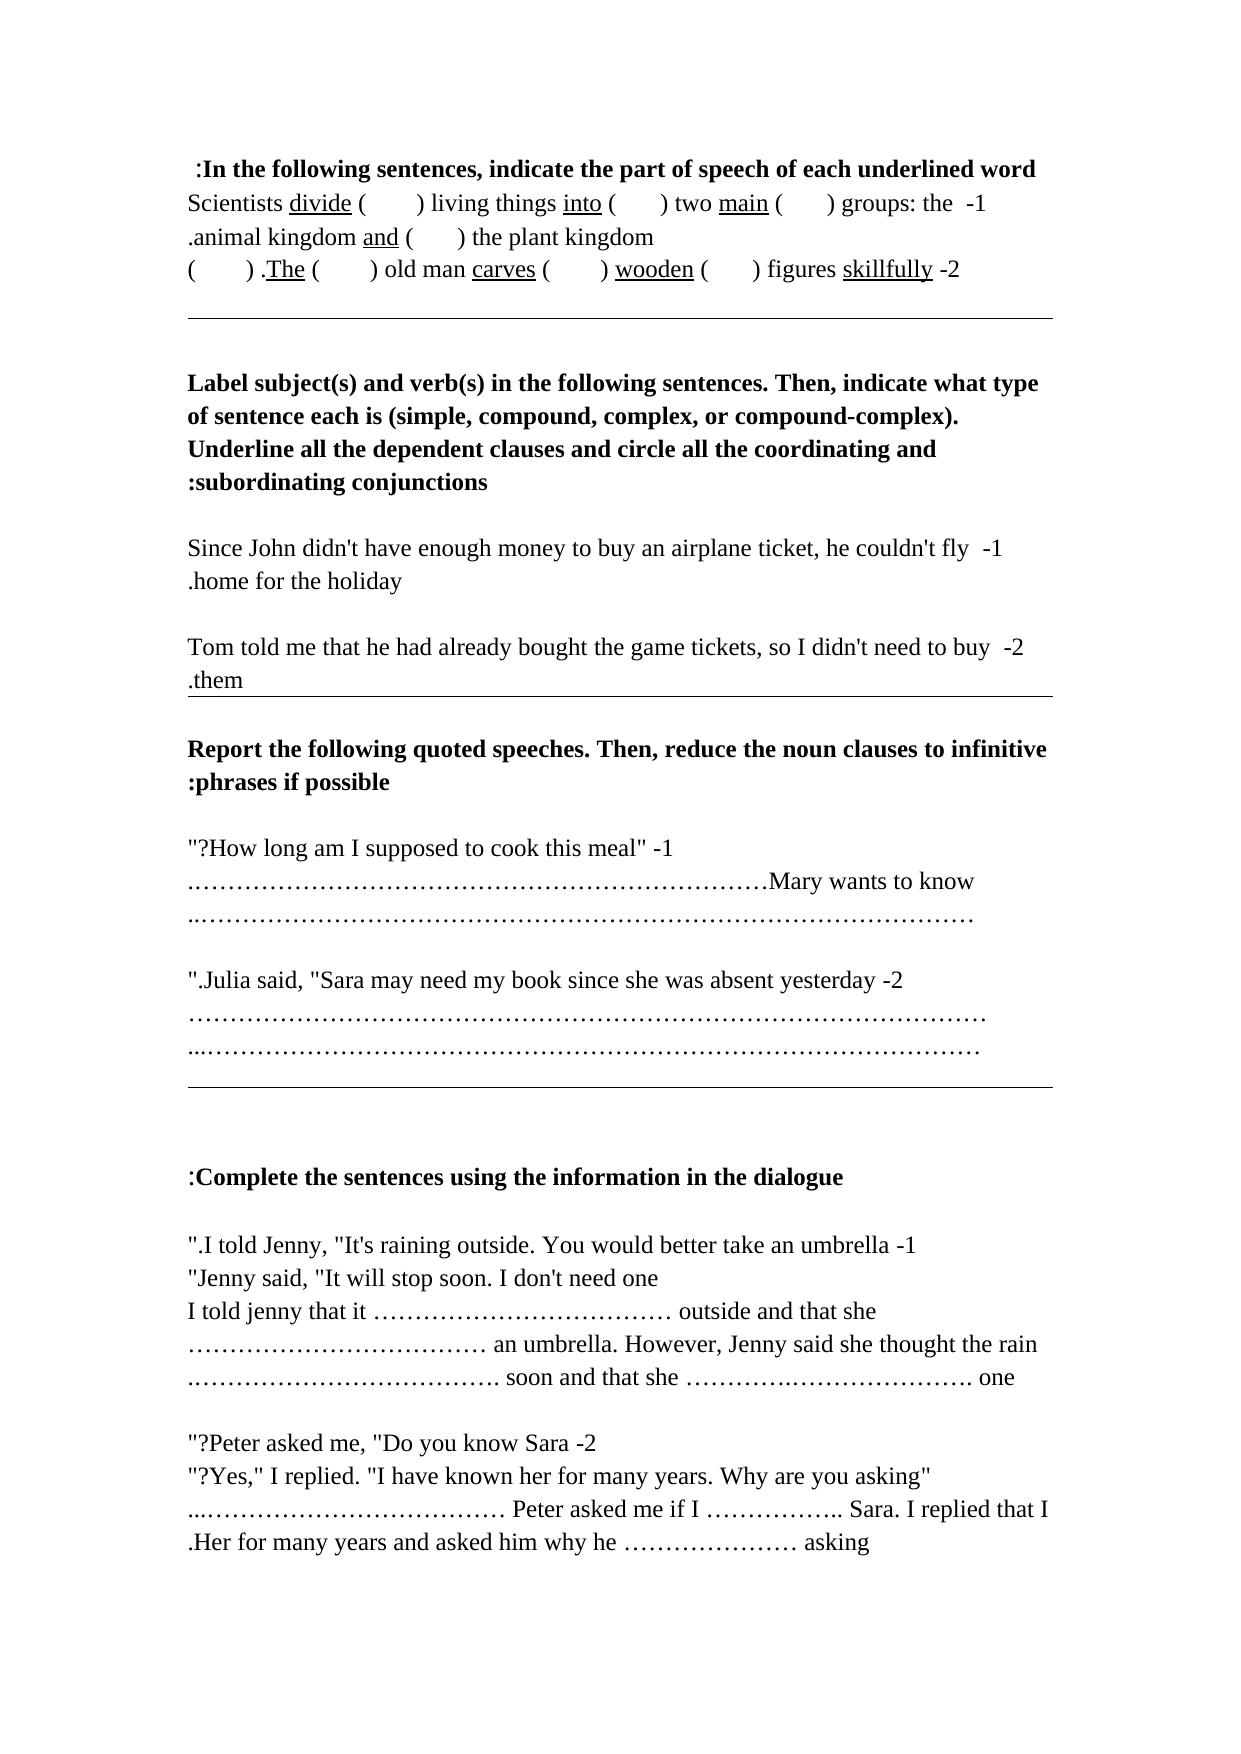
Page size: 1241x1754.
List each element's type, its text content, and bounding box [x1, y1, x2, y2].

list Report the following quoted speeches. Then, reduce the noun clauses to infinitive phrases if possible: [187, 734, 1053, 796]
list 1- "How long am I supposed to cook this meal?" [187, 833, 1053, 862]
list 2- Tom told me that he had already bought the game tickets, so I didn't need to buy them. [187, 632, 1053, 697]
list 1- Since John didn't have enough money to buy an airplane ticket, he couldn't fly home for the holiday. [187, 533, 1053, 595]
list 1- I told Jenny, "It's raining outside. You would better take an umbrella." [187, 1230, 1053, 1259]
list ………………………………………………………………………………….. [187, 899, 1053, 928]
list In the following sentences, indicate the part of speech of each underlined word: [187, 150, 1053, 183]
list 2- Peter asked me, "Do you know Sara?" [187, 1428, 1053, 1457]
list Label subject(s) and verb(s) in the following sentences. Then, indicate what type of sentence each is (simple, compound, complex, or compound-complex). Underline all the dependent clauses and circle all the coordinating and subordinating conjunctions: [187, 368, 1053, 496]
list Mary wants to know……………………………………………………………. [187, 866, 1053, 895]
list 2- The ( ) old man carves ( ) wooden ( ) figures skillfully. ( ) [187, 254, 1053, 283]
list 1- Scientists divide ( ) living things into ( ) two main ( ) groups: the animal kingdom and ( ) the plant kingdom. [187, 188, 1053, 250]
list I told jenny that it ……………………………… outside and that she ……………………………… an umbrella. However, Jenny said she thought the rain ………………………………. soon and that she ………….…………………. one. [187, 1296, 1053, 1391]
list Peter asked me if I …………….. Sara. I replied that I ………………………………... [187, 1494, 1053, 1523]
list "Yes," I replied. "I have known her for many years. Why are you asking?" [187, 1461, 1053, 1490]
list …………………………………………………………………………………… [187, 998, 1053, 1027]
list 2- Julia said, "Sara may need my book since she was absent yesterday." [187, 965, 1053, 994]
list Complete the sentences using the information in the dialogue: [187, 1158, 1053, 1192]
list …………………………………………………………………………………... [187, 1031, 1053, 1088]
list Jenny said, "It will stop soon. I don't need one" [187, 1263, 1053, 1292]
list Her for many years and asked him why he ………………… asking. [187, 1527, 1053, 1556]
